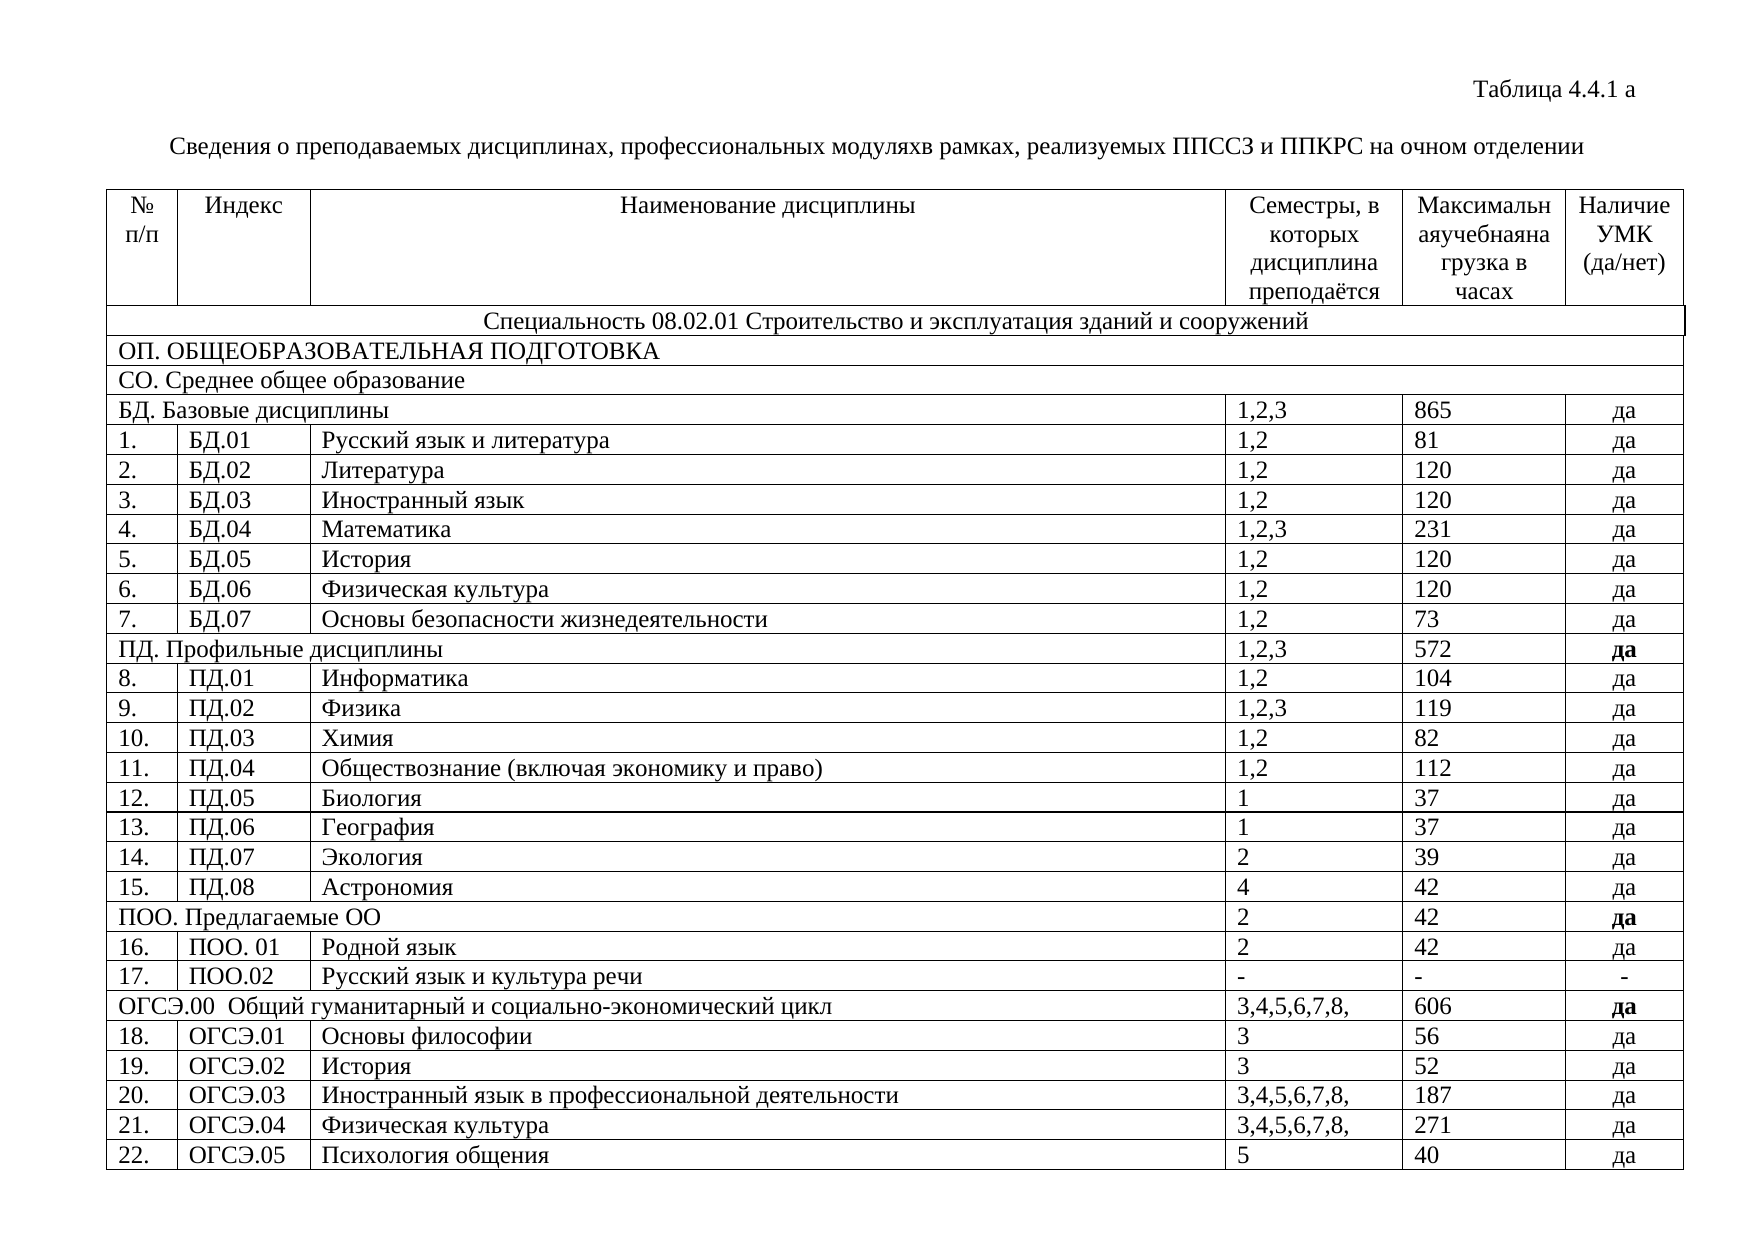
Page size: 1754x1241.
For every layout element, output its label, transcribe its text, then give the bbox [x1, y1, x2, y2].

table_cell ПД.03 [178, 723, 310, 752]
table_cell Обществознание (включая экономику и право) [311, 753, 1225, 782]
table_cell [107, 961, 177, 990]
table_cell 1,2 [1226, 455, 1402, 484]
table_cell да [1566, 723, 1683, 752]
table_cell да [1566, 574, 1683, 603]
table_header Максимальнаяучебнаянагрузка в часах [1403, 190, 1565, 305]
table_cell СО. Среднее общее образование [107, 366, 1683, 394]
table_cell 1,2 [1226, 753, 1402, 782]
table_cell [107, 1081, 177, 1109]
table_cell 37 [1403, 783, 1565, 811]
table_cell 1,2,3 [1226, 693, 1402, 722]
table_cell География [311, 813, 1225, 841]
table_cell [107, 574, 177, 603]
table_cell 120 [1403, 485, 1565, 513]
table_cell да [1566, 693, 1683, 722]
table_cell да [1566, 604, 1683, 633]
table_cell [107, 932, 177, 960]
table_cell ОГСЭ.00 Общий гуманитарный и социально-экономический цикл [107, 991, 1225, 1020]
table_cell 40 [1403, 1140, 1565, 1169]
table_cell 1,2 [1226, 544, 1402, 573]
table_cell Физика [311, 693, 1225, 722]
table_cell да [1566, 1051, 1683, 1079]
table_cell 187 [1403, 1081, 1565, 1109]
table_cell 81 [1403, 425, 1565, 454]
table_cell да [1566, 902, 1683, 931]
table_cell ОГСЭ.01 [178, 1021, 310, 1050]
table_cell [107, 872, 177, 901]
table_cell Математика [311, 515, 1225, 543]
table_header Наименование дисциплины [311, 190, 1225, 305]
table_cell ОП. ОБЩЕОБРАЗОВАТЕЛЬНАЯ ПОДГОТОВКА [107, 336, 1683, 364]
table_cell 3,4,5,6,7,8, [1226, 1110, 1402, 1139]
table_cell 1 [1226, 813, 1402, 841]
table_cell Физическая культура [311, 1110, 1225, 1139]
table_cell 1 [1226, 783, 1402, 811]
table_cell да [1566, 783, 1683, 811]
table_cell Биология [311, 783, 1225, 811]
table_cell - [1403, 961, 1565, 990]
table_cell 82 [1403, 723, 1565, 752]
table_cell 39 [1403, 842, 1565, 871]
table_cell да [1566, 395, 1683, 424]
table_cell [107, 425, 177, 454]
table_cell [107, 544, 177, 573]
table_cell 2 [1226, 902, 1402, 931]
table_cell 5 [1226, 1140, 1402, 1169]
table_cell 120 [1403, 455, 1565, 484]
table_cell [107, 515, 177, 543]
table_cell 73 [1403, 604, 1565, 633]
table_cell Астрономия [311, 872, 1225, 901]
table_cell [107, 783, 177, 811]
table_cell Психология общения [311, 1140, 1225, 1169]
table_cell БД.07 [178, 604, 310, 633]
table_cell да [1566, 544, 1683, 573]
table_cell 42 [1403, 902, 1565, 931]
table_cell да [1566, 515, 1683, 543]
table_cell Русский язык и культура речи [311, 961, 1225, 990]
table_cell [107, 723, 177, 752]
table_cell ОГСЭ.05 [178, 1140, 310, 1169]
table_cell ПД.05 [178, 783, 310, 811]
table_cell да [1566, 991, 1683, 1020]
table_cell 231 [1403, 515, 1565, 543]
table_cell БД.04 [178, 515, 310, 543]
table_cell да [1566, 932, 1683, 960]
table_cell БД.01 [178, 425, 310, 454]
table_cell [107, 485, 177, 513]
table_cell Иностранный язык в профессиональной деятельности [311, 1081, 1225, 1109]
table_header № п/п [107, 190, 177, 305]
table_cell 3 [1226, 1021, 1402, 1050]
table_cell Специальность 08.02.01 Строительство и эксплуатация зданий и сооружений [107, 306, 1684, 335]
table_cell Экология [311, 842, 1225, 871]
table_cell История [311, 544, 1225, 573]
table_cell 112 [1403, 753, 1565, 782]
table_cell 120 [1403, 574, 1565, 603]
table_cell 572 [1403, 634, 1565, 662]
table_cell БД.05 [178, 544, 310, 573]
table_cell ОГСЭ.04 [178, 1110, 310, 1139]
table_cell ПД. Профильные дисциплины [107, 634, 1225, 662]
table_cell Основы безопасности жизнедеятельности [311, 604, 1225, 633]
table_cell ПД.07 [178, 842, 310, 871]
table_cell 1,2 [1226, 604, 1402, 633]
table_cell [107, 1140, 177, 1169]
table_cell ПД.04 [178, 753, 310, 782]
table_cell 1,2 [1226, 723, 1402, 752]
table_cell да [1566, 842, 1683, 871]
table_header Семестры, в которых дисциплина преподаётся [1226, 190, 1402, 305]
table_cell ПД.02 [178, 693, 310, 722]
table_cell БД. Базовые дисциплины [107, 395, 1225, 424]
text Сведения о преподаваемых дисциплинах, профессиональных модуляхв рамках, реализуемых ППССЗ и ППКРС на очном отделении [118, 131, 1636, 160]
table_cell ПД.08 [178, 872, 310, 901]
table_cell ПД.01 [178, 664, 310, 692]
table_cell [107, 1110, 177, 1139]
table_cell БД.02 [178, 455, 310, 484]
table_cell 271 [1403, 1110, 1565, 1139]
table_cell Физическая культура [311, 574, 1225, 603]
table_cell 3,4,5,6,7,8, [1226, 1081, 1402, 1109]
table_cell [107, 455, 177, 484]
table_cell ОГСЭ.03 [178, 1081, 310, 1109]
table_cell 37 [1403, 813, 1565, 841]
table_cell да [1566, 485, 1683, 513]
table_cell 2 [1226, 932, 1402, 960]
table_cell да [1566, 813, 1683, 841]
table_cell БД.06 [178, 574, 310, 603]
table_cell 1,2 [1226, 425, 1402, 454]
table_cell 2 [1226, 842, 1402, 871]
table_cell ПОО. 01 [178, 932, 310, 960]
table_cell Родной язык [311, 932, 1225, 960]
table_cell 1,2,3 [1226, 395, 1402, 424]
table_cell 3,4,5,6,7,8, [1226, 991, 1402, 1020]
table_cell да [1566, 455, 1683, 484]
table_cell 606 [1403, 991, 1565, 1020]
table_cell ПОО.02 [178, 961, 310, 990]
table_cell да [1566, 425, 1683, 454]
table_cell 56 [1403, 1021, 1565, 1050]
table_cell да [1566, 1140, 1683, 1169]
table_cell 1,2,3 [1226, 634, 1402, 662]
table_header Индекс [178, 190, 310, 305]
table_cell да [1566, 1081, 1683, 1109]
table_cell [107, 813, 177, 841]
table_cell [107, 664, 177, 692]
table_cell БД.03 [178, 485, 310, 513]
table_cell 865 [1403, 395, 1565, 424]
table_cell да [1566, 664, 1683, 692]
table_cell ПОО. Предлагаемые ОО [107, 902, 1225, 931]
table_cell 1,2 [1226, 664, 1402, 692]
table_cell да [1566, 1110, 1683, 1139]
table_cell Химия [311, 723, 1225, 752]
table_cell [107, 753, 177, 782]
table_cell 4 [1226, 872, 1402, 901]
table_cell ОГСЭ.02 [178, 1051, 310, 1079]
table_cell Русский язык и литература [311, 425, 1225, 454]
table_cell 119 [1403, 693, 1565, 722]
table_cell да [1566, 634, 1683, 662]
table_cell ПД.06 [178, 813, 310, 841]
table_cell 1,2 [1226, 485, 1402, 513]
table_cell - [1226, 961, 1402, 990]
table_cell да [1566, 753, 1683, 782]
table_cell Литература [311, 455, 1225, 484]
table_cell [107, 1051, 177, 1079]
table_cell История [311, 1051, 1225, 1079]
table_cell [107, 693, 177, 722]
table_cell Информатика [311, 664, 1225, 692]
table_cell 42 [1403, 872, 1565, 901]
table_cell 3 [1226, 1051, 1402, 1079]
table_cell [107, 604, 177, 633]
table_cell 120 [1403, 544, 1565, 573]
table_cell да [1566, 872, 1683, 901]
table_cell да [1566, 1021, 1683, 1050]
table_header НаличиеУМК (да/нет) [1566, 190, 1683, 305]
table_cell [107, 842, 177, 871]
table_cell - [1566, 961, 1683, 990]
table_cell [107, 1021, 177, 1050]
table_cell 42 [1403, 932, 1565, 960]
table_cell 52 [1403, 1051, 1565, 1079]
table_cell 1,2 [1226, 574, 1402, 603]
text Таблица 4.4.1 а [118, 74, 1636, 103]
table_cell 1,2,3 [1226, 515, 1402, 543]
table_cell Иностранный язык [311, 485, 1225, 513]
table_cell 104 [1403, 664, 1565, 692]
table_cell Основы философии [311, 1021, 1225, 1050]
